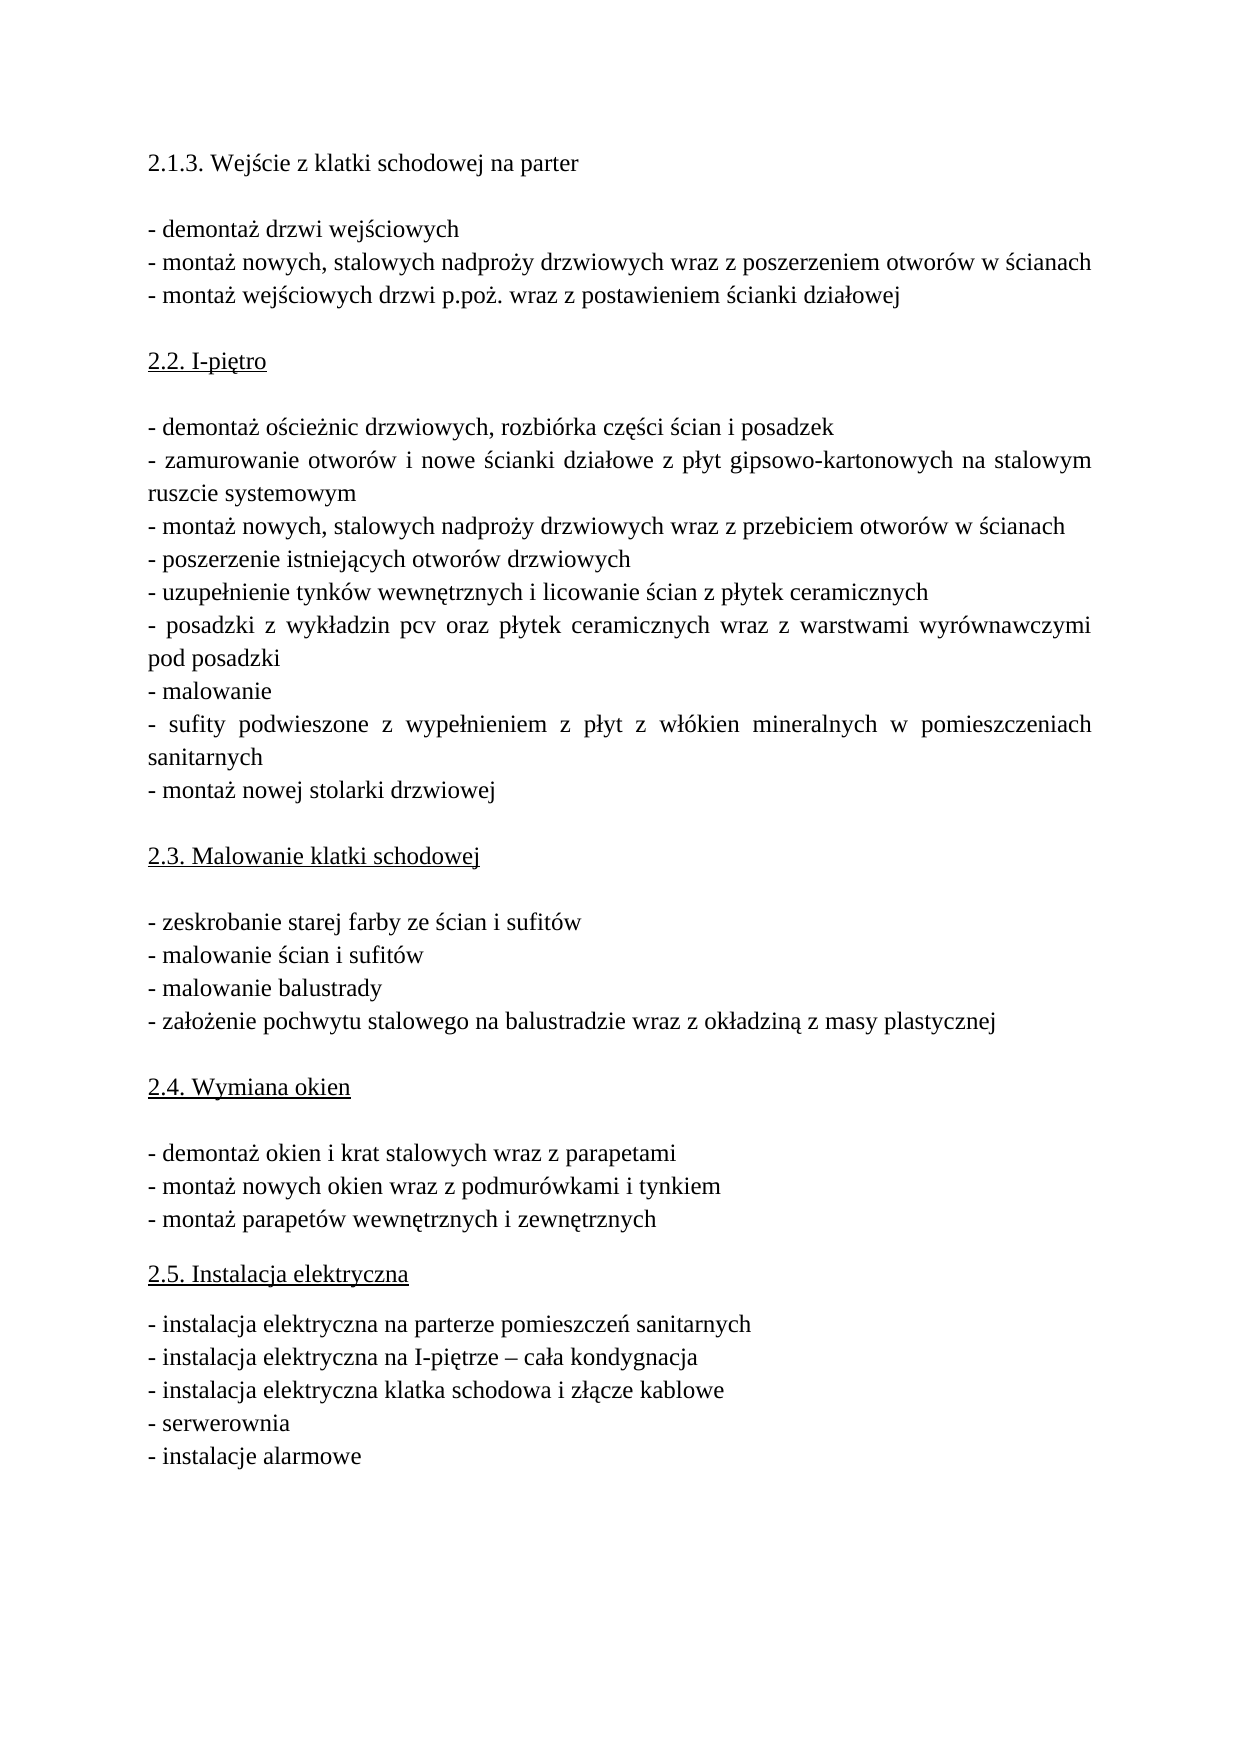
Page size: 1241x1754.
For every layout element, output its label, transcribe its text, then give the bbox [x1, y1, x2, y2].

text - demontaż okien i krat stalowych wraz z parapetami [148, 1138, 1093, 1167]
text - demontaż ościeżnic drzwiowych, rozbiórka części ścian i posadzek [148, 412, 1093, 441]
text - montaż wejściowych drzwi p.poż. wraz z postawieniem ścianki działowej [148, 280, 1093, 308]
text - instalacje alarmowe [148, 1441, 1093, 1469]
text - założenie pochwytu stalowego na balustradzie wraz z okładziną z masy plastycznej [148, 1006, 1093, 1035]
text - instalacja elektryczna na I-piętrze – cała kondygnacja [148, 1342, 1093, 1371]
text 2.1.3. Wejście z klatki schodowej na parter [148, 148, 1093, 176]
text 2.3. Malowanie klatki schodowej [148, 841, 1093, 870]
text - montaż nowych okien wraz z podmurówkami i tynkiem [148, 1171, 1093, 1200]
text - instalacja elektryczna na parterze pomieszczeń sanitarnych [148, 1309, 1093, 1337]
text - montaż parapetów wewnętrznych i zewnętrznych [148, 1204, 1093, 1233]
text - zeskrobanie starej farby ze ścian i sufitów [148, 907, 1093, 936]
text 2.2. I-piętro [148, 346, 1093, 374]
text - malowanie ścian i sufitów [148, 940, 1093, 969]
text - montaż nowej stolarki drzwiowej [148, 775, 1093, 804]
text - montaż nowych, stalowych nadproży drzwiowych wraz z poszerzeniem otworów w ścianach [148, 247, 1093, 275]
text - poszerzenie istniejących otworów drzwiowych [148, 544, 1093, 573]
text - demontaż drzwi wejściowych [148, 214, 1093, 242]
text - posadzki z wykładzin pcv oraz płytek ceramicznych wraz z warstwami wyrównawczymi pod posadzki [148, 610, 1093, 672]
text 2.5. Instalacja elektryczna [148, 1259, 1093, 1288]
text - malowanie [148, 676, 1093, 705]
text - sufity podwieszone z wypełnieniem z płyt z włókien mineralnych w pomieszczeniach sanitarnych [148, 709, 1093, 771]
text - serwerownia [148, 1408, 1093, 1437]
text - uzupełnienie tynków wewnętrznych i licowanie ścian z płytek ceramicznych [148, 577, 1093, 606]
text - instalacja elektryczna klatka schodowa i złącze kablowe [148, 1375, 1093, 1403]
text 2.4. Wymiana okien [148, 1072, 1093, 1101]
text - zamurowanie otworów i nowe ścianki działowe z płyt gipsowo-kartonowych na stalowym ruszcie systemowym [148, 445, 1093, 507]
text - montaż nowych, stalowych nadproży drzwiowych wraz z przebiciem otworów w ścianach [148, 511, 1093, 539]
text - malowanie balustrady [148, 973, 1093, 1002]
